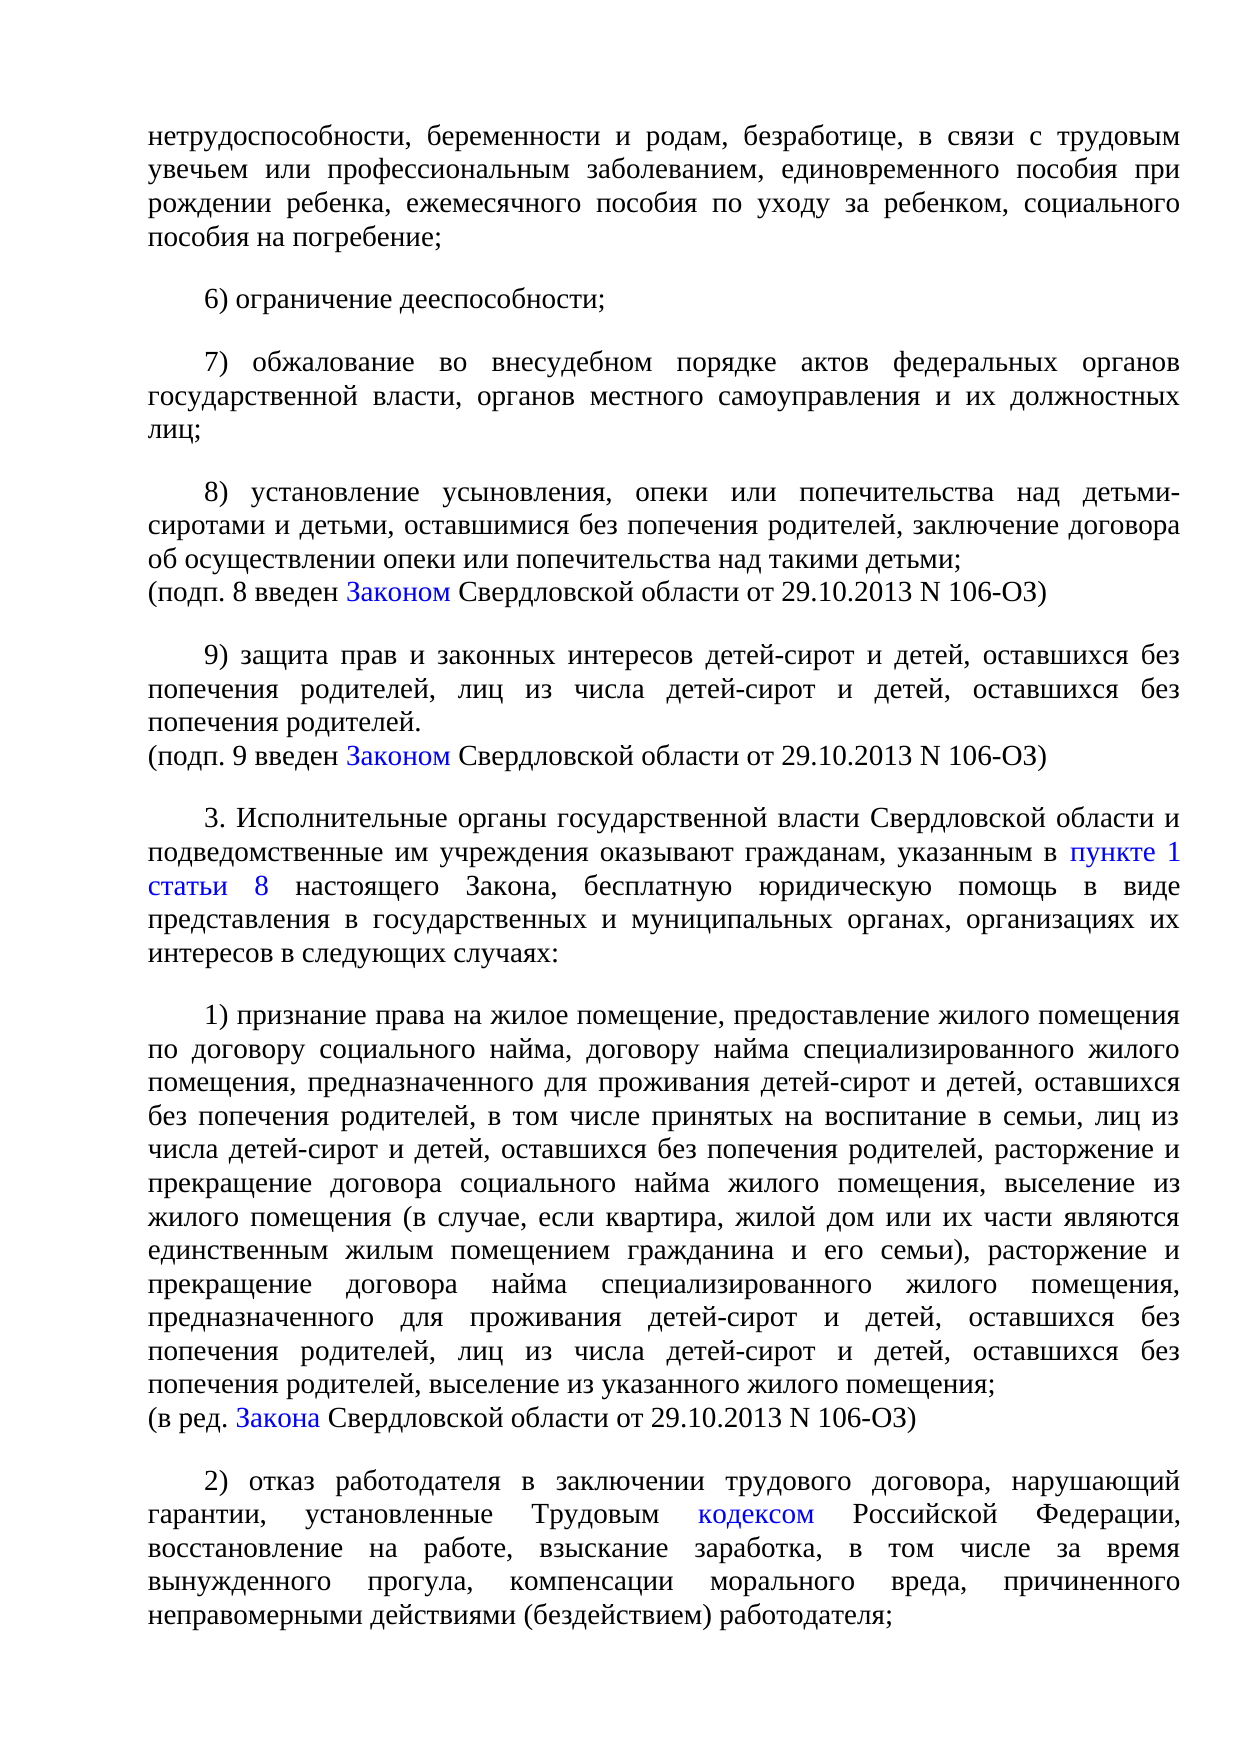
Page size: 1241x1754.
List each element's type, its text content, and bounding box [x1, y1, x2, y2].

text (подп. 8 введен Законом Свердловской области от 29.10.2013 N 106-ОЗ) [148, 574, 1181, 608]
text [148, 118, 1181, 252]
text 6) ограничение дееспособности; [148, 281, 1181, 315]
text 9) защита прав и законных интересов детей-сирот и детей, оставшихся без попечения родителей, лиц из числа детей-сирот и детей, оставшихся без попечения родителей. [148, 637, 1181, 738]
text (в ред. Закона Свердловской области от 29.10.2013 N 106-ОЗ) [148, 1400, 1181, 1433]
text 1) признание права на жилое помещение, предоставление жилого помещения по договору социального найма, договору найма специализированного жилого помещения, предназначенного для проживания детей-сирот и детей, оставшихся без попечения родителей, в том числе принятых на воспитание в семьи, лиц из числа детей-сирот и детей, оставшихся без попечения родителей, расторжение и прекращение договора социального найма жилого помещения, выселение из жилого помещения (в случае, если квартира, жилой дом или их части являются единственным жилым помещением гражданина и его семьи), расторжение и прекращение договора найма специализированного жилого помещения, предназначенного для проживания детей-сирот и детей, оставшихся без попечения родителей, лиц из числа детей-сирот и детей, оставшихся без попечения родителей, выселение из указанного жилого помещения; [148, 997, 1181, 1400]
text 2) отказ работодателя в заключении трудового договора, нарушающий гарантии, установленные Трудовым кодексом Российской Федерации, восстановление на работе, взыскание заработка, в том числе за время вынужденного прогула, компенсации морального вреда, причиненного неправомерными действиями (бездействием) работодателя; [148, 1463, 1181, 1630]
text 3. Исполнительные органы государственной власти Свердловской области и подведомственные им учреждения оказывают гражданам, указанным в пункте 1 статьи 8 настоящего Закона, бесплатную юридическую помощь в виде представления в государственных и муниципальных органах, организациях их интересов в следующих случаях: [148, 801, 1181, 968]
text 7) обжалование во внесудебном порядке актов федеральных органов государственной власти, органов местного самоуправления и их должностных лиц; [148, 344, 1181, 445]
text 8) установление усыновления, опеки или попечительства над детьми-сиротами и детьми, оставшимися без попечения родителей, заключение договора об осуществлении опеки или попечительства над такими детьми; [148, 474, 1181, 574]
text (подп. 9 введен Законом Свердловской области от 29.10.2013 N 106-ОЗ) [148, 738, 1181, 771]
